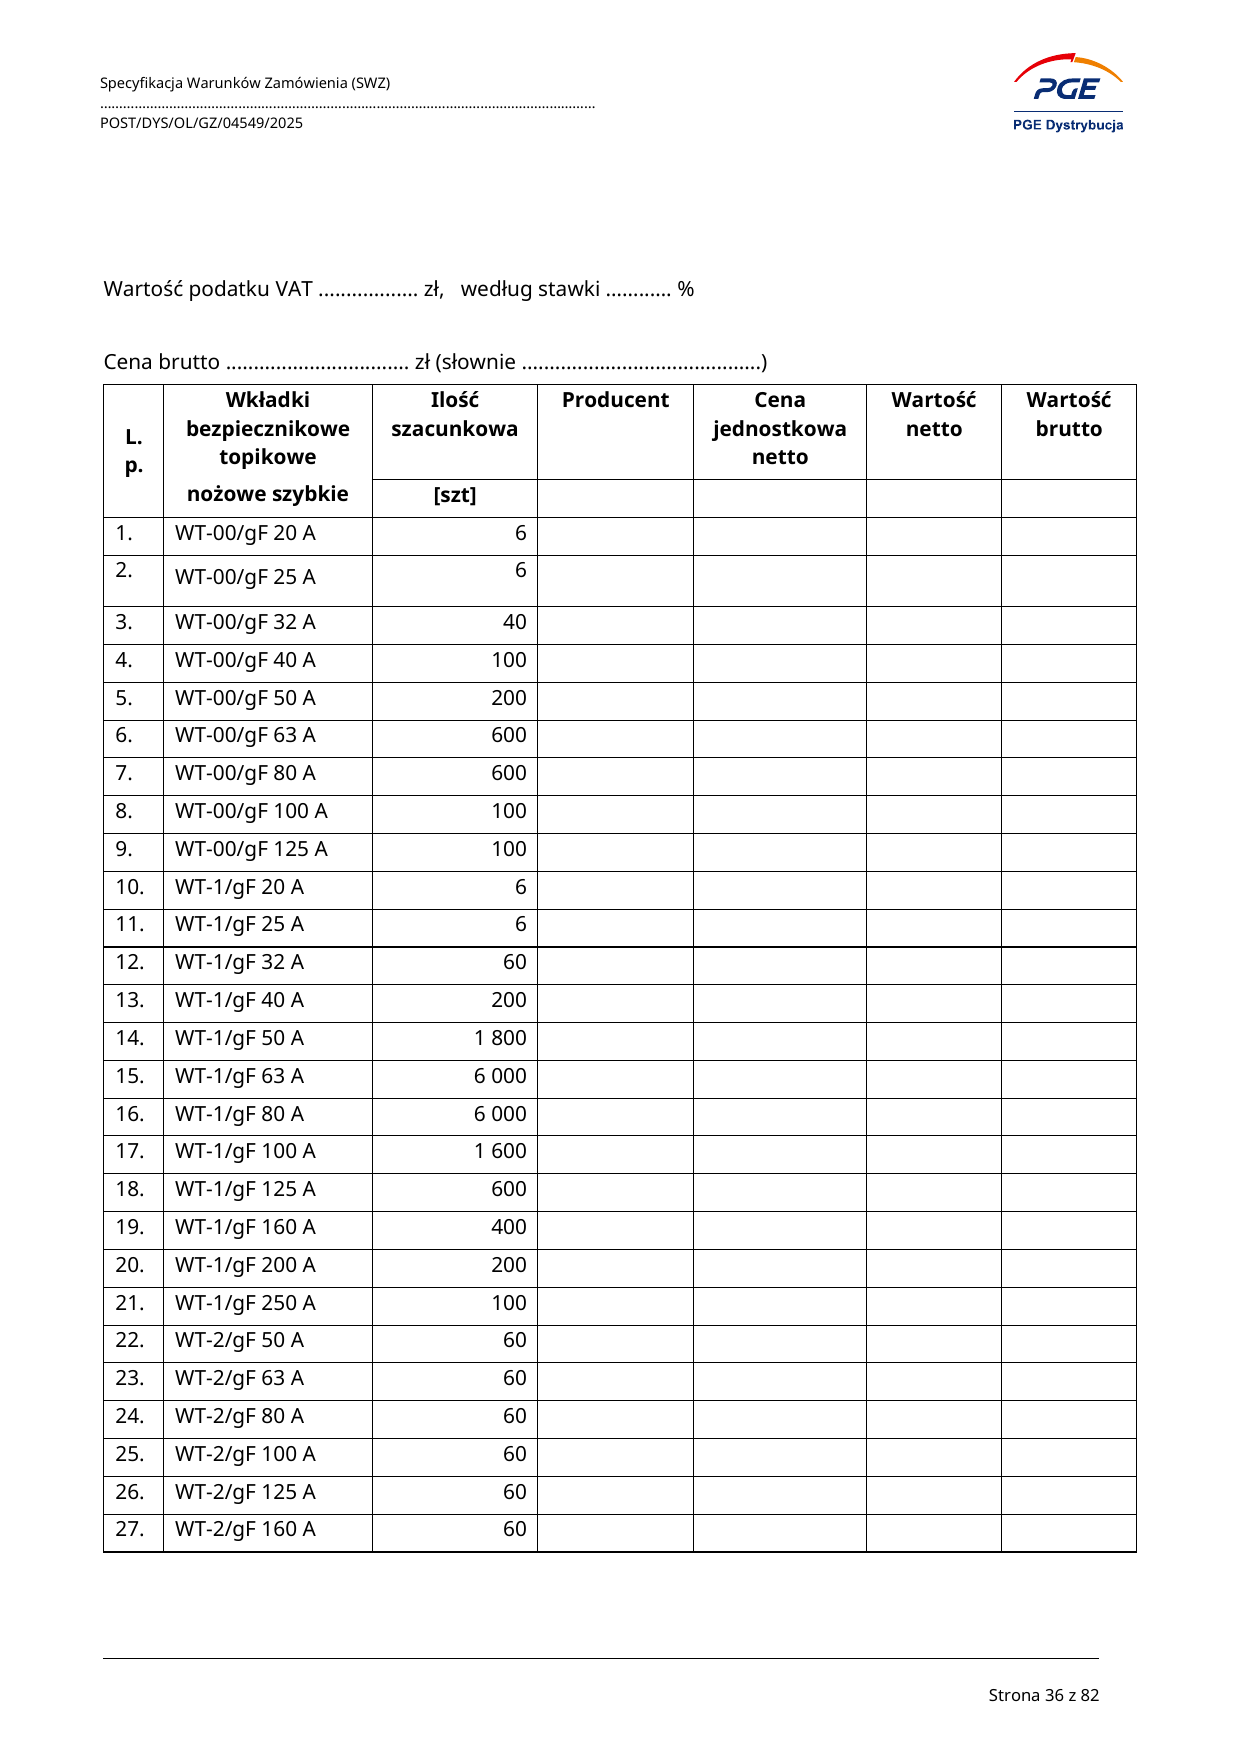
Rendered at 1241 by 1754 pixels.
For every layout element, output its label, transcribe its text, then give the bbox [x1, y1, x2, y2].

table_cell 6 [373, 556, 537, 606]
table_cell [867, 796, 1001, 833]
table_cell [538, 518, 693, 554]
table_cell 100 [373, 796, 537, 833]
table_cell 1 800 [373, 1023, 537, 1060]
table_cell [867, 1250, 1001, 1287]
table_cell 60 [373, 1477, 537, 1513]
table_cell [1002, 1439, 1136, 1476]
table_cell 6. [104, 721, 163, 757]
table_cell [538, 1023, 693, 1060]
table_cell [538, 796, 693, 833]
table_cell [1002, 1023, 1136, 1060]
table_cell [538, 645, 693, 682]
text Wartość podatku VAT .................. zł, według stawki ……..…. % [103, 274, 1137, 302]
table_cell 15. [104, 1061, 163, 1098]
table_cell [694, 1174, 866, 1211]
table_cell [1002, 518, 1136, 554]
table_cell [1002, 1515, 1136, 1551]
table_cell WT-2/gF 50 A [164, 1326, 372, 1362]
table_cell [538, 834, 693, 871]
table_cell [694, 1401, 866, 1438]
table_cell [867, 721, 1001, 757]
table_cell 1. [104, 518, 163, 554]
table_header Cena jednostkowa netto [694, 385, 866, 479]
table_cell WT-00/gF 25 A [164, 556, 372, 606]
table_cell 60 [373, 1515, 537, 1551]
table_cell [867, 1363, 1001, 1400]
table_cell 3. [104, 607, 163, 644]
table_header Wartość brutto [1002, 385, 1136, 479]
table_cell 25. [104, 1439, 163, 1476]
table_cell 200 [373, 1250, 537, 1287]
table_header Wartość netto [867, 385, 1001, 479]
table_cell 6 [373, 872, 537, 908]
table_cell 4. [104, 645, 163, 682]
table_cell [1002, 1099, 1136, 1135]
table_cell WT-00/gF 32 A [164, 607, 372, 644]
table_cell 17. [104, 1136, 163, 1173]
table_cell WT-2/gF 63 A [164, 1363, 372, 1400]
table_cell [867, 758, 1001, 795]
table_cell [1002, 1136, 1136, 1173]
table_cell [867, 1136, 1001, 1173]
table_cell [538, 1212, 693, 1249]
table_cell 60 [373, 1439, 537, 1476]
table_cell [694, 1326, 866, 1362]
table_cell [867, 1515, 1001, 1551]
table_cell [1002, 872, 1136, 908]
table_cell 6 [373, 518, 537, 554]
table_cell [538, 872, 693, 908]
table_cell 60 [373, 1401, 537, 1438]
table_cell WT-1/gF 125 A [164, 1174, 372, 1211]
table_cell [867, 985, 1001, 1022]
table_cell WT-1/gF 63 A [164, 1061, 372, 1098]
table_cell WT-00/gF 40 A [164, 645, 372, 682]
table_cell WT-2/gF 100 A [164, 1439, 372, 1476]
table_cell [1002, 480, 1136, 517]
table_cell [538, 1288, 693, 1324]
table_cell 27. [104, 1515, 163, 1551]
table_cell 2. [104, 556, 163, 606]
text Cena brutto ................................. zł (słownie ...........................................) [103, 347, 1137, 376]
table_cell WT-1/gF 32 A [164, 948, 372, 984]
table_header L. p. [104, 385, 163, 517]
table_cell [1002, 556, 1136, 606]
table_cell [867, 1288, 1001, 1324]
table_cell [694, 1250, 866, 1287]
table_cell [538, 1363, 693, 1400]
table_cell WT-1/gF 80 A [164, 1099, 372, 1135]
table_cell [694, 1023, 866, 1060]
table_cell [694, 1363, 866, 1400]
table_cell [867, 480, 1001, 517]
table_cell 21. [104, 1288, 163, 1324]
table_cell [694, 607, 866, 644]
table_cell 9. [104, 834, 163, 871]
table_cell 20. [104, 1250, 163, 1287]
table_cell [867, 1023, 1001, 1060]
table_cell [694, 1061, 866, 1098]
table_cell [1002, 1326, 1136, 1362]
table_cell [1002, 796, 1136, 833]
table_cell WT-00/gF 100 A [164, 796, 372, 833]
table_cell [1002, 1174, 1136, 1211]
table_cell 14. [104, 1023, 163, 1060]
table_cell [694, 1288, 866, 1324]
table_cell [867, 1174, 1001, 1211]
table_cell [694, 1515, 866, 1551]
table_cell 100 [373, 1288, 537, 1324]
table_cell WT-00/gF 80 A [164, 758, 372, 795]
table_cell [1002, 758, 1136, 795]
table_cell [szt] [373, 480, 537, 517]
table_cell [694, 518, 866, 554]
table_cell 8. [104, 796, 163, 833]
table_cell [867, 607, 1001, 644]
table_cell [867, 518, 1001, 554]
table_cell 6 000 [373, 1099, 537, 1135]
table_cell [538, 721, 693, 757]
table_cell 60 [373, 948, 537, 984]
table_cell 26. [104, 1477, 163, 1513]
table_cell 23. [104, 1363, 163, 1400]
table_cell [867, 948, 1001, 984]
table_cell [867, 1099, 1001, 1135]
table_cell 100 [373, 645, 537, 682]
table_cell 6 [373, 910, 537, 946]
table_cell [867, 683, 1001, 719]
table_cell [694, 556, 866, 606]
table_cell WT-2/gF 160 A [164, 1515, 372, 1551]
table_cell [538, 556, 693, 606]
table_cell [694, 910, 866, 946]
table_cell [694, 948, 866, 984]
table_cell [694, 1136, 866, 1173]
table_cell [538, 910, 693, 946]
table_cell [694, 645, 866, 682]
table_cell [694, 1477, 866, 1513]
table_cell [867, 1061, 1001, 1098]
table_cell 600 [373, 721, 537, 757]
table_cell WT-00/gF 63 A [164, 721, 372, 757]
table_cell [694, 1212, 866, 1249]
table_cell 18. [104, 1174, 163, 1211]
table_cell [1002, 645, 1136, 682]
table_cell [1002, 683, 1136, 719]
table_cell [538, 1061, 693, 1098]
table_cell 100 [373, 834, 537, 871]
table_cell [867, 910, 1001, 946]
table_cell [694, 985, 866, 1022]
table_cell [538, 758, 693, 795]
table_cell [538, 1477, 693, 1513]
table_cell [867, 1326, 1001, 1362]
table_cell WT-1/gF 200 A [164, 1250, 372, 1287]
table_cell [867, 1401, 1001, 1438]
table_cell WT-1/gF 160 A [164, 1212, 372, 1249]
table_cell [538, 1439, 693, 1476]
table_cell 12. [104, 948, 163, 984]
table_header Ilość szacunkowa [373, 385, 537, 479]
table_cell 40 [373, 607, 537, 644]
table_cell [538, 1136, 693, 1173]
table_cell [538, 1401, 693, 1438]
table_cell [538, 1099, 693, 1135]
table_cell [538, 683, 693, 719]
table_cell WT-1/gF 40 A [164, 985, 372, 1022]
table_cell WT-1/gF 20 A [164, 872, 372, 908]
table_cell [1002, 910, 1136, 946]
table_cell [1002, 1061, 1136, 1098]
table_cell [538, 480, 693, 517]
table_cell [694, 480, 866, 517]
table_cell [867, 1212, 1001, 1249]
table_cell WT-2/gF 125 A [164, 1477, 372, 1513]
table_cell [1002, 1250, 1136, 1287]
table_cell WT-00/gF 50 A [164, 683, 372, 719]
table_header Producent [538, 385, 693, 479]
table_cell [1002, 1401, 1136, 1438]
table_cell 22. [104, 1326, 163, 1362]
table_cell 600 [373, 758, 537, 795]
table_cell [867, 556, 1001, 606]
table_cell 200 [373, 683, 537, 719]
table_cell 200 [373, 985, 537, 1022]
table_cell [1002, 1363, 1136, 1400]
table_cell 600 [373, 1174, 537, 1211]
table_cell 60 [373, 1326, 537, 1362]
table_cell 400 [373, 1212, 537, 1249]
table_cell 1 600 [373, 1136, 537, 1173]
table_cell WT-00/gF 20 A [164, 518, 372, 554]
table_cell [694, 758, 866, 795]
table_cell [538, 1174, 693, 1211]
table_cell [694, 683, 866, 719]
table_cell 24. [104, 1401, 163, 1438]
table_cell [1002, 1288, 1136, 1324]
table_cell 13. [104, 985, 163, 1022]
table_cell [538, 1515, 693, 1551]
table_cell 19. [104, 1212, 163, 1249]
table_cell [694, 872, 866, 908]
table_cell [867, 645, 1001, 682]
table_cell 60 [373, 1363, 537, 1400]
table_cell [1002, 1212, 1136, 1249]
table_cell [1002, 985, 1136, 1022]
table_cell [538, 1250, 693, 1287]
table_cell 7. [104, 758, 163, 795]
table_cell [867, 872, 1001, 908]
table_cell WT-2/gF 80 A [164, 1401, 372, 1438]
table_cell [867, 834, 1001, 871]
table_cell [1002, 948, 1136, 984]
table_header Wkładki bezpiecznikowe topikowe nożowe szybkie [164, 385, 372, 517]
table_cell [1002, 607, 1136, 644]
table_cell [1002, 834, 1136, 871]
table_cell [538, 948, 693, 984]
table_cell [694, 834, 866, 871]
table_cell [867, 1477, 1001, 1513]
table_cell WT-1/gF 25 A [164, 910, 372, 946]
table_cell WT-1/gF 100 A [164, 1136, 372, 1173]
table_cell 5. [104, 683, 163, 719]
table_cell 11. [104, 910, 163, 946]
table_cell [694, 796, 866, 833]
table_cell WT-1/gF 50 A [164, 1023, 372, 1060]
table_cell 16. [104, 1099, 163, 1135]
table_cell [1002, 721, 1136, 757]
table_cell [694, 721, 866, 757]
table_cell [694, 1099, 866, 1135]
table_cell 10. [104, 872, 163, 908]
table_cell [1002, 1477, 1136, 1513]
table_cell WT-00/gF 125 A [164, 834, 372, 871]
table_cell [538, 1326, 693, 1362]
table_cell 6 000 [373, 1061, 537, 1098]
table_cell [867, 1439, 1001, 1476]
table_cell [538, 607, 693, 644]
table_cell WT-1/gF 250 A [164, 1288, 372, 1324]
table_cell [538, 985, 693, 1022]
table_cell [694, 1439, 866, 1476]
